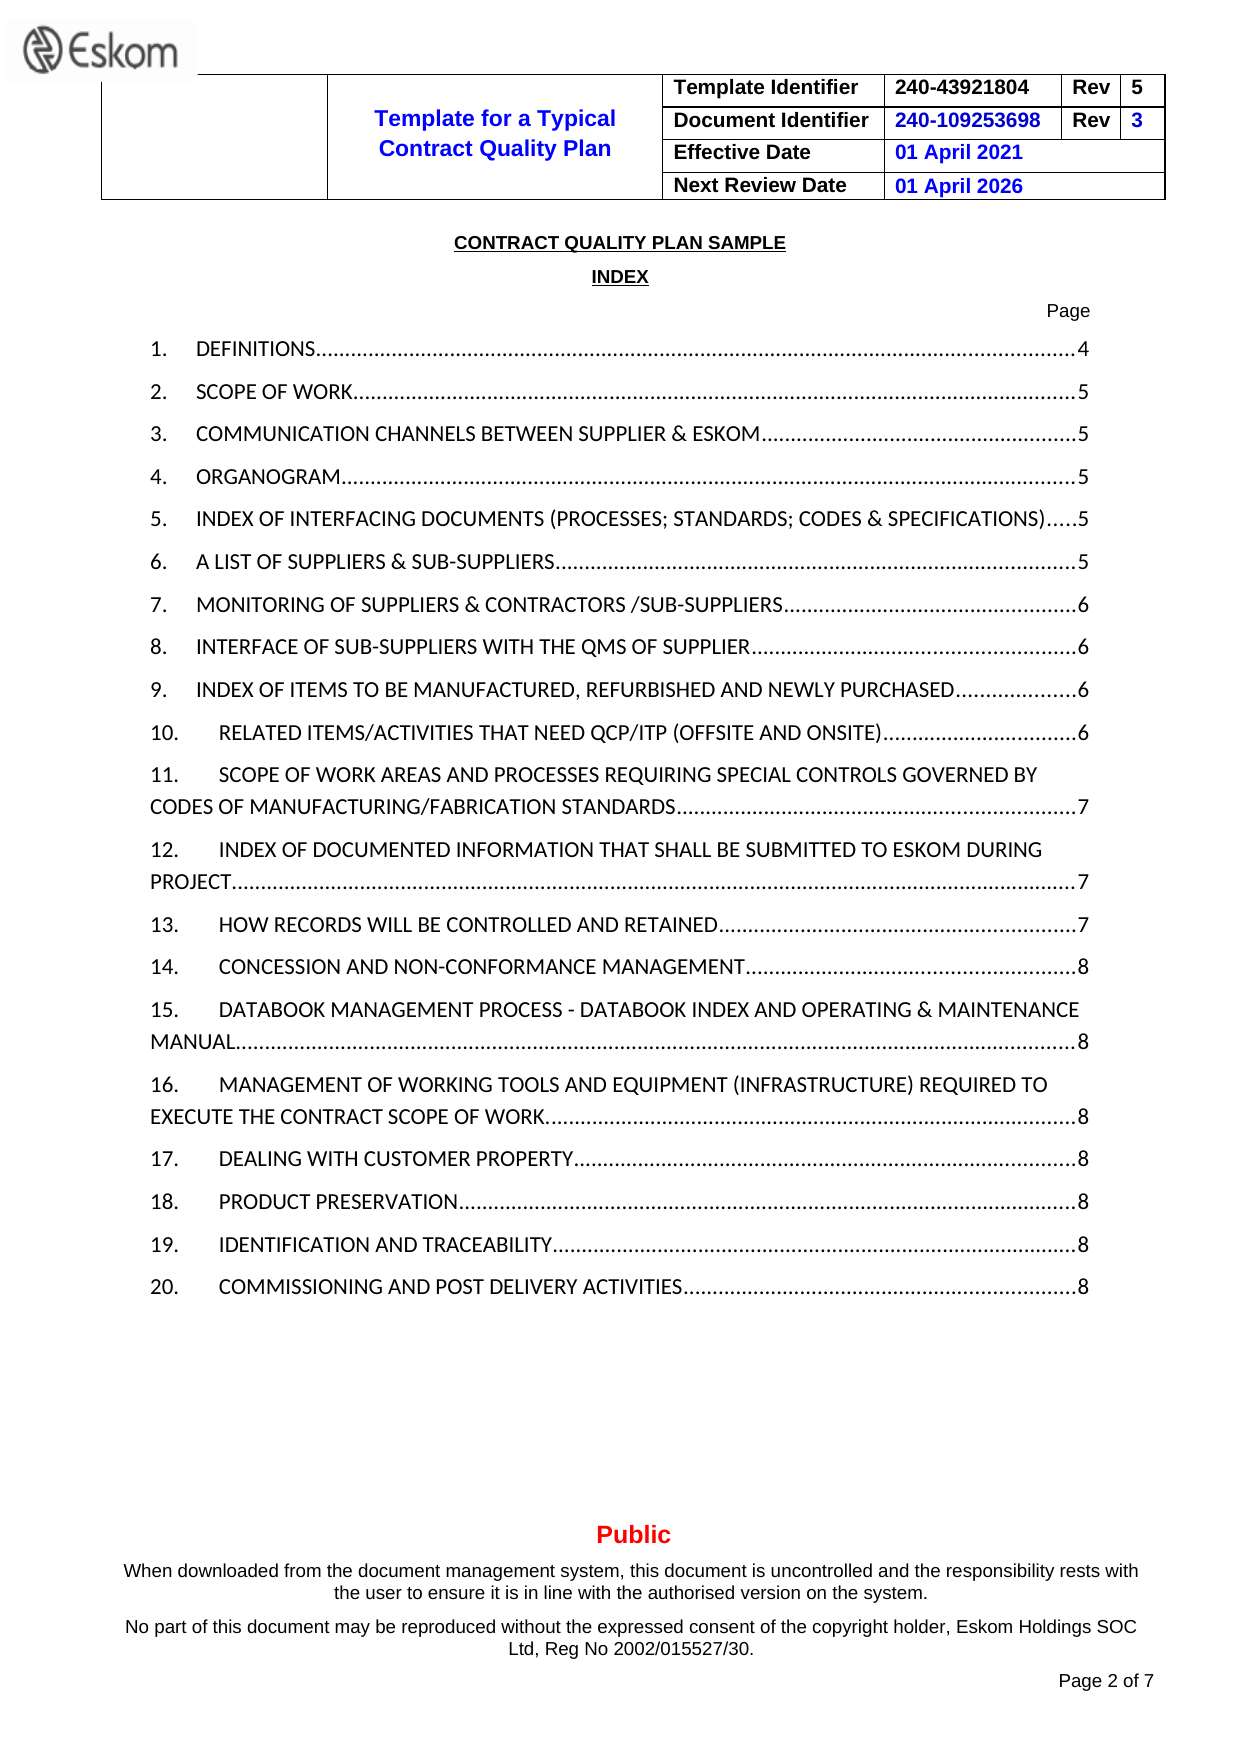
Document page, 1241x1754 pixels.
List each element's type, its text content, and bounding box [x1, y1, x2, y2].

text 7. MONITORING OF SUPPLIERS & CONTRACTORS /SUB-SUPPLIERS 6 [150, 590, 1090, 618]
text 16. MANAGEMENT OF WORKING TOOLS AND EQUIPMENT (INFRASTRUCTURE) REQUIRED TO EXECUTE THE CONTRACT SCOPE OF WORK. 8 [150, 1070, 1090, 1130]
text 17. DEALING WITH CUSTOMER PROPERTY 8 [150, 1144, 1090, 1173]
text 9. INDEX OF ITEMS TO BE MANUFACTURED, REFURBISHED AND NEWLY PURCHASED 6 [150, 675, 1090, 703]
text 11. SCOPE OF WORK AREAS AND PROCESSES REQUIRING SPECIAL CONTROLS GOVERNED BY CODES OF MANUFACTURING/FABRICATION STANDARDS 7 [150, 760, 1090, 820]
text 3. COMMUNICATION CHANNELS BETWEEN SUPPLIER & ESKOM 5 [150, 419, 1090, 447]
text 15. DATABOOK MANAGEMENT PROCESS - DATABOOK INDEX AND OPERATING & MAINTENANCE MANUAL 8 [150, 995, 1090, 1055]
text 4. ORGANOGRAM 5 [150, 462, 1090, 490]
text 2. SCOPE OF WORK 5 [150, 377, 1090, 405]
text 8. INTERFACE OF SUB-SUPPLIERS WITH THE QMS OF SUPPLIER 6 [150, 632, 1090, 660]
text INDEX [150, 266, 1090, 288]
text 5. INDEX OF INTERFACING DOCUMENTS (PROCESSES; STANDARDS; CODES & SPECIFICATIONS) 5 [150, 504, 1090, 533]
text 19. IDENTIFICATION AND TRACEABILITY 8 [150, 1230, 1090, 1258]
text CONTRACT QUALITY PLAN SAMPLE [150, 232, 1090, 253]
text 13. HOW RECORDS WILL BE CONTROLLED AND RETAINED 7 [150, 910, 1090, 938]
text 12. INDEX OF DOCUMENTED INFORMATION THAT SHALL BE SUBMITTED TO ESKOM DURING PROJECT 7 [150, 835, 1090, 895]
text 20. COMMISSIONING AND POST DELIVERY ACTIVITIES 8 [150, 1272, 1090, 1300]
text Page [150, 300, 1090, 322]
text 6. A LIST OF SUPPLIERS & SUB-SUPPLIERS 5 [150, 547, 1090, 575]
text 18. PRODUCT PRESERVATION 8 [150, 1187, 1090, 1215]
text 1. DEFINITIONS 4 [150, 334, 1090, 362]
text 10. RELATED ITEMS/ACTIVITIES THAT NEED QCP/ITP (OFFSITE AND ONSITE) 6 [150, 718, 1090, 746]
text 14. CONCESSION AND NON-CONFORMANCE MANAGEMENT 8 [150, 952, 1090, 980]
